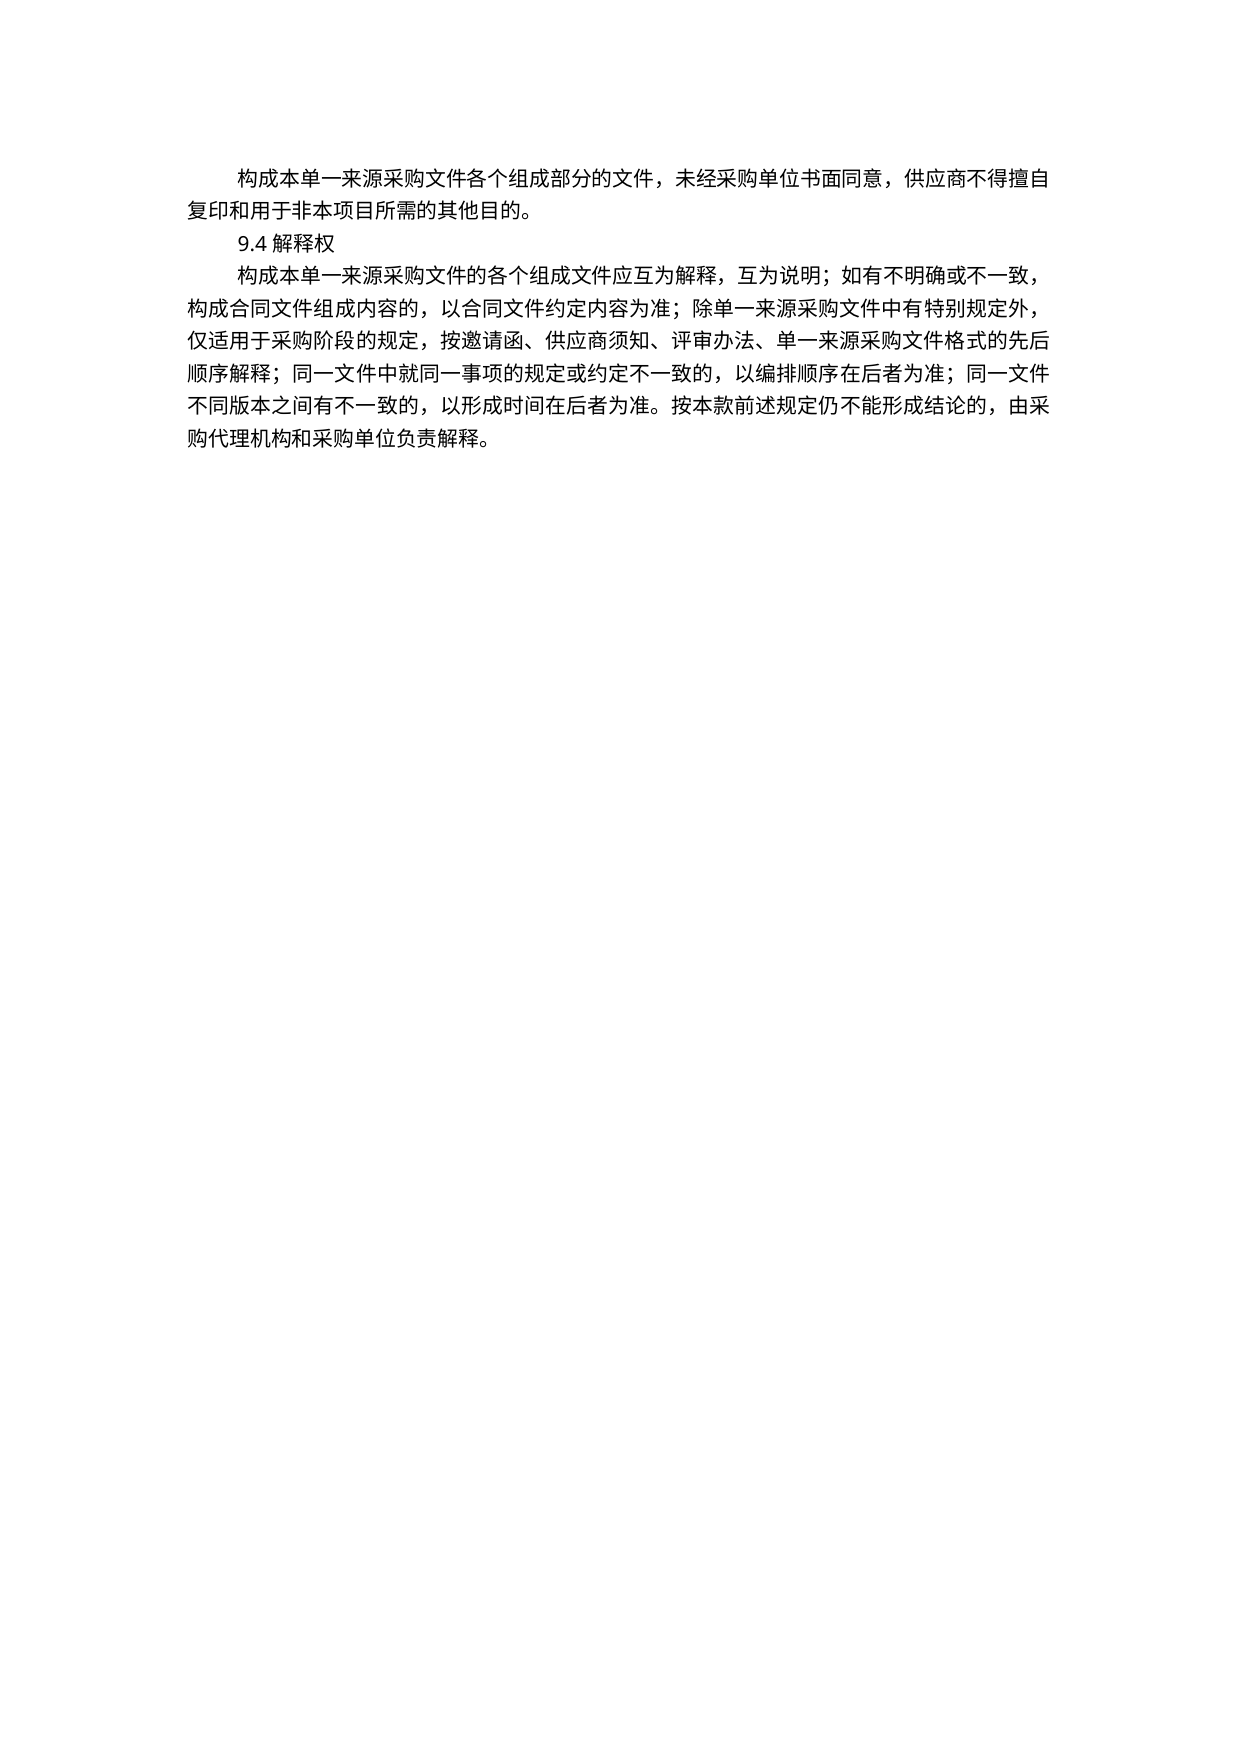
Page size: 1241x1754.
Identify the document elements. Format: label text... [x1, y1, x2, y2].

text 构成本单一来源采购文件的各个组成文件应互为解释，互为说明；如有不明确或不一致，构成合同文件组成内容的，以合同文件约定内容为准；除单一来源采购文件中有特别规定外，仅适用于采购阶段的规定，按邀请函、供应商须知、评审办法、单一来源采购文件格式的先后顺序解释；同一文件中就同一事项的规定或约定不一致的，以编排顺序在后者为准；同一文件不同版本之间有不一致的，以形成时间在后者为准。按本款前述规定仍不能形成结论的，由采购代理机构和采购单位负责解释。 [187, 259, 1053, 454]
text 9.4 解释权 [187, 227, 1053, 259]
text 构成本单一来源采购文件各个组成部分的文件，未经采购单位书面同意，供应商不得擅自复印和用于非本项目所需的其他目的。 [187, 162, 1053, 227]
